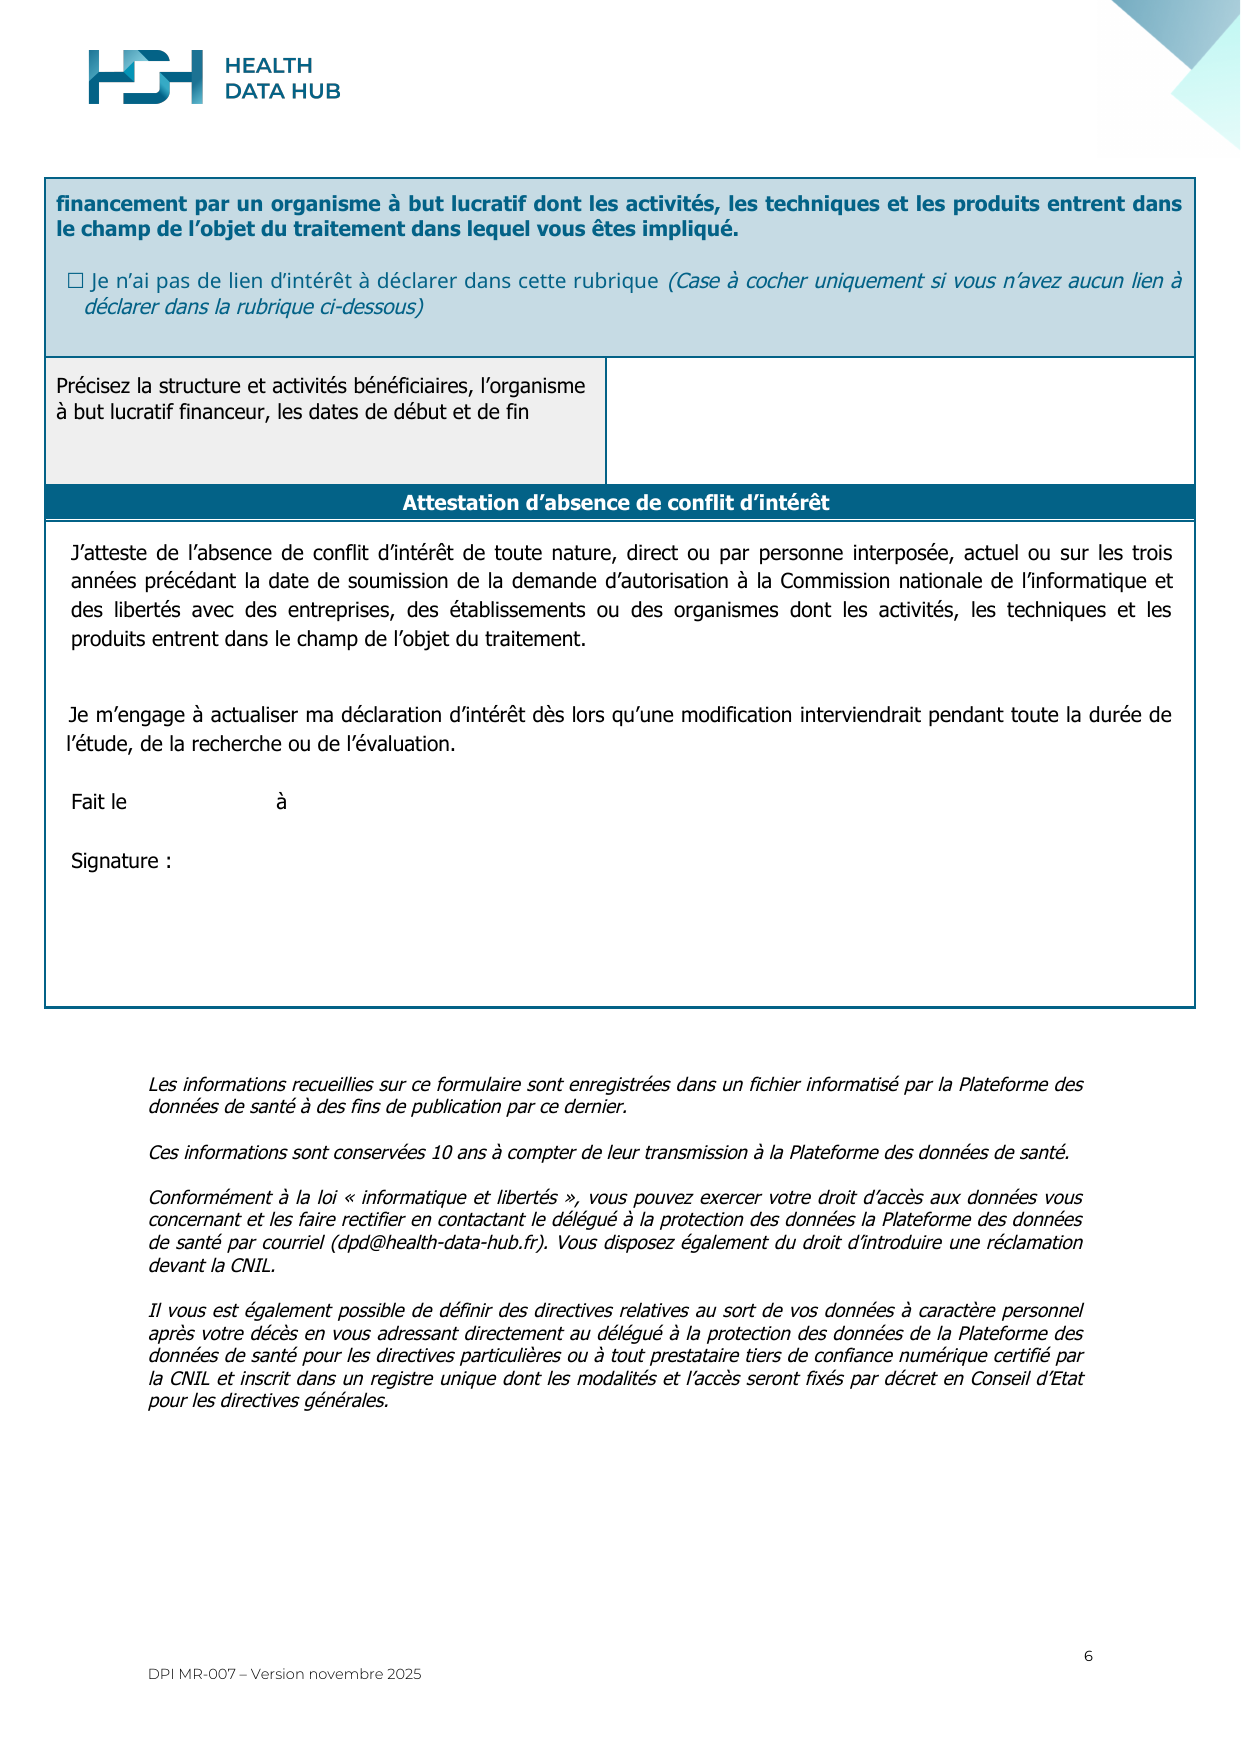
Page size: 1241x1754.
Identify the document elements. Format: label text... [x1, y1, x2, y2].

text Il vous est également possible de définir des directives relatives au sort de vos données à caractère personnel après votre décès en vous adressant directement au délégué à la protection des données de la Plateforme des données de santé pour les directives particulières ou à tout prestataire tiers de confiance numérique certifié par la CNIL et inscrit dans un registre unique dont les modalités et l’accès seront fixés par décret en Conseil d’Etat pour les directives générales. [148, 1298, 1086, 1412]
picture [1098, 0, 1241, 157]
text Ces informations sont conservées 10 ans à compter de leur transmission à la Plateforme des données de santé. [148, 1140, 1086, 1163]
picture [88, 50, 340, 104]
table_cell J’atteste de l’absence de conflit d’intérêt de toute nature, direct ou par personne interposée, actuel ou sur les trois années précédant la date de soumission de la demande d’autorisation à la Commission nationale de l’informatique et des libertés avec des entreprises, des établissements ou des organismes dont les activités, les techniques et les produits entrent dans le champ de l’objet du traitement. Je m’engage à actualiser ma déclaration d’intérêt dès lors qu’une modification interviendrait pendant toute la durée de l’étude, de la recherche ou de l’évaluation. Fait le à Signature : [46, 522, 1194, 1006]
table_cell Attestation d’absence de conflit d’intérêt [46, 486, 1194, 519]
table_cell Précisez la structure et activités bénéficiaires, l’organisme à but lucratif financeur, les dates de début et de fin [46, 358, 605, 484]
table_cell [607, 358, 1194, 484]
text Conformément à la loi « informatique et libertés », vous pouvez exercer votre droit d’accès aux données vous concernant et les faire rectifier en contactant le délégué à la protection des données la Plateforme des données de santé par courriel (dpd@health-data-hub.fr). Vous disposez également du droit d’introduire une réclamation devant la CNIL. [148, 1186, 1086, 1276]
picture [68, 273, 81, 286]
text Les informations recueillies sur ce formulaire sont enregistrées dans un fichier informatisé par la Plateforme des données de santé à des fins de publication par ce dernier. [148, 1072, 1086, 1118]
